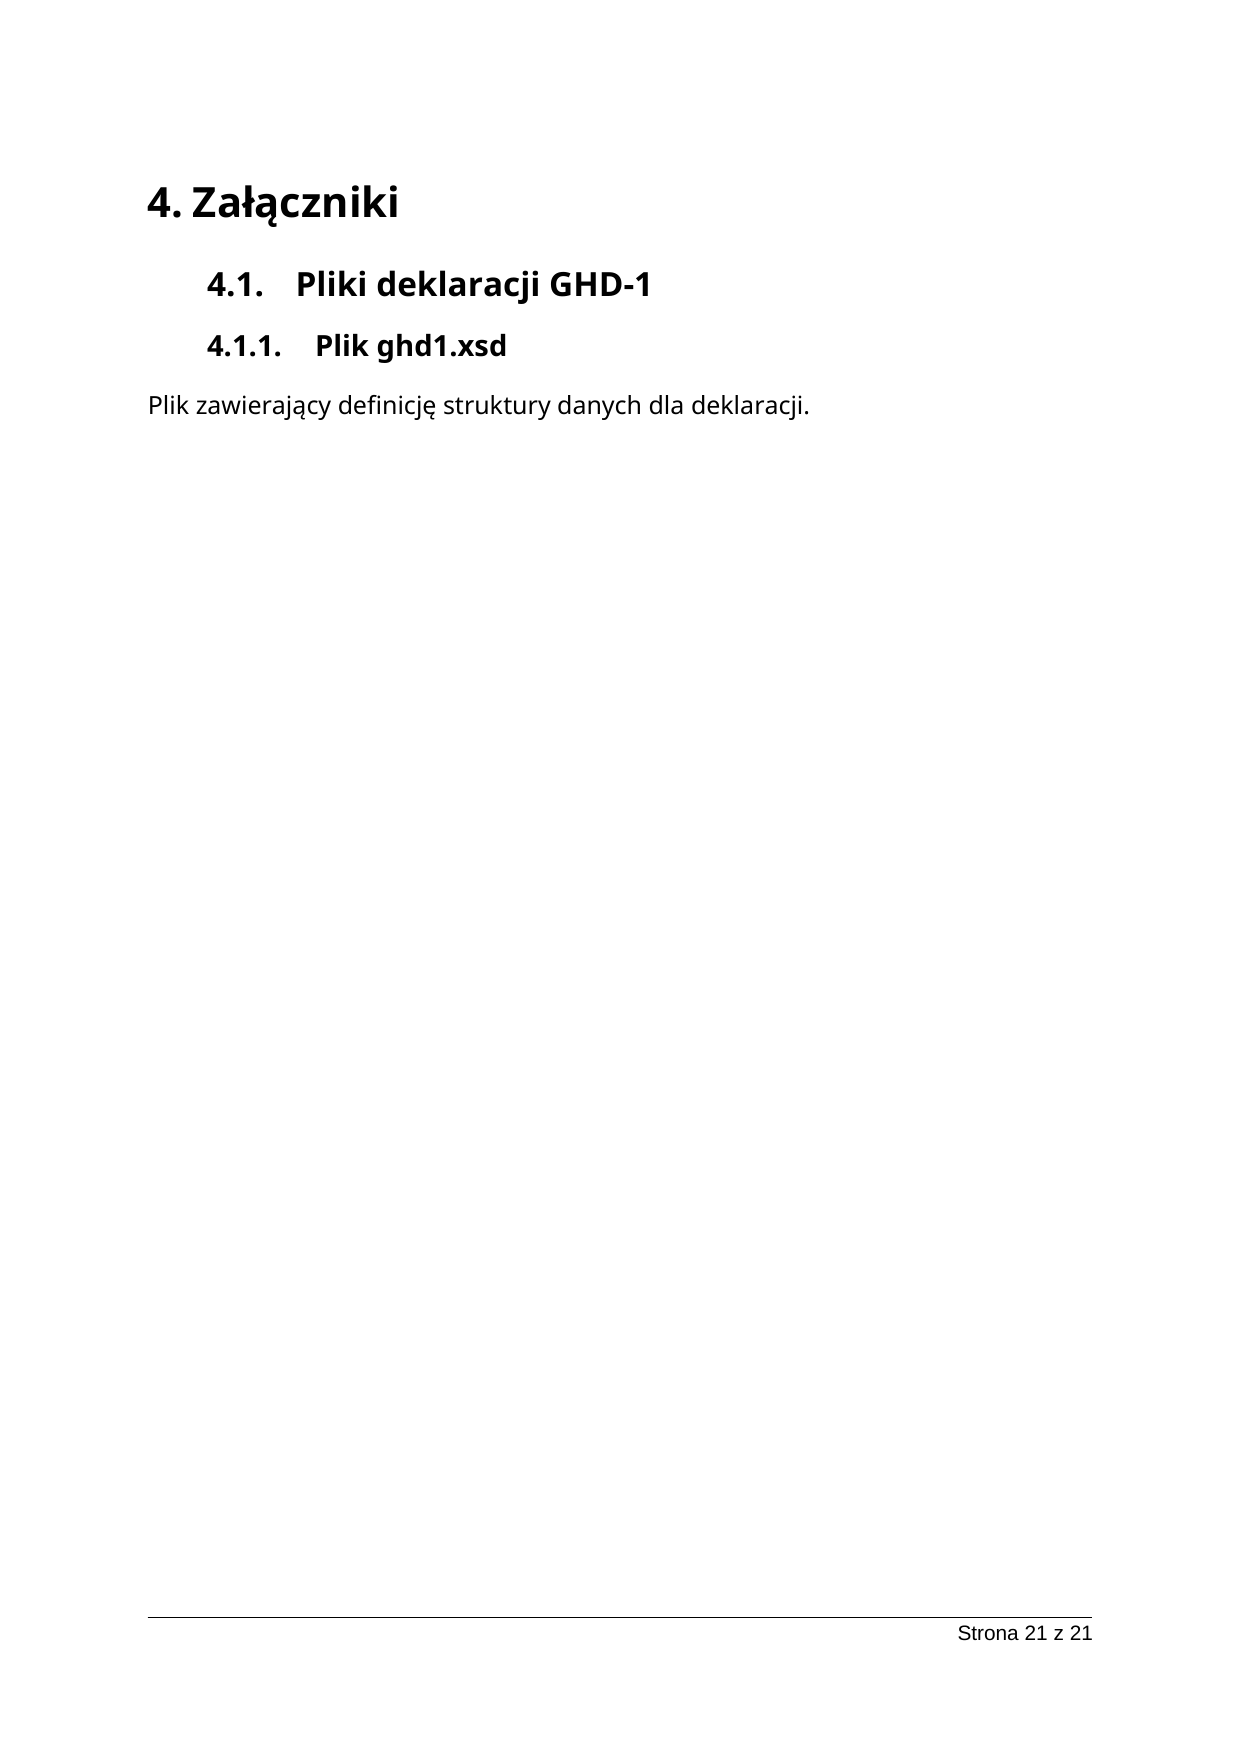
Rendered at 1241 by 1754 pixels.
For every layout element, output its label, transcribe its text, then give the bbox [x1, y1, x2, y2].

text Plik zawierający definicję struktury danych dla deklaracji. [148, 388, 1092, 422]
subtitle Pliki deklaracji GHD-1 [207, 263, 1092, 304]
subtitle Plik ghd1.xsd [207, 329, 1092, 363]
subtitle Załączniki [148, 173, 1092, 229]
